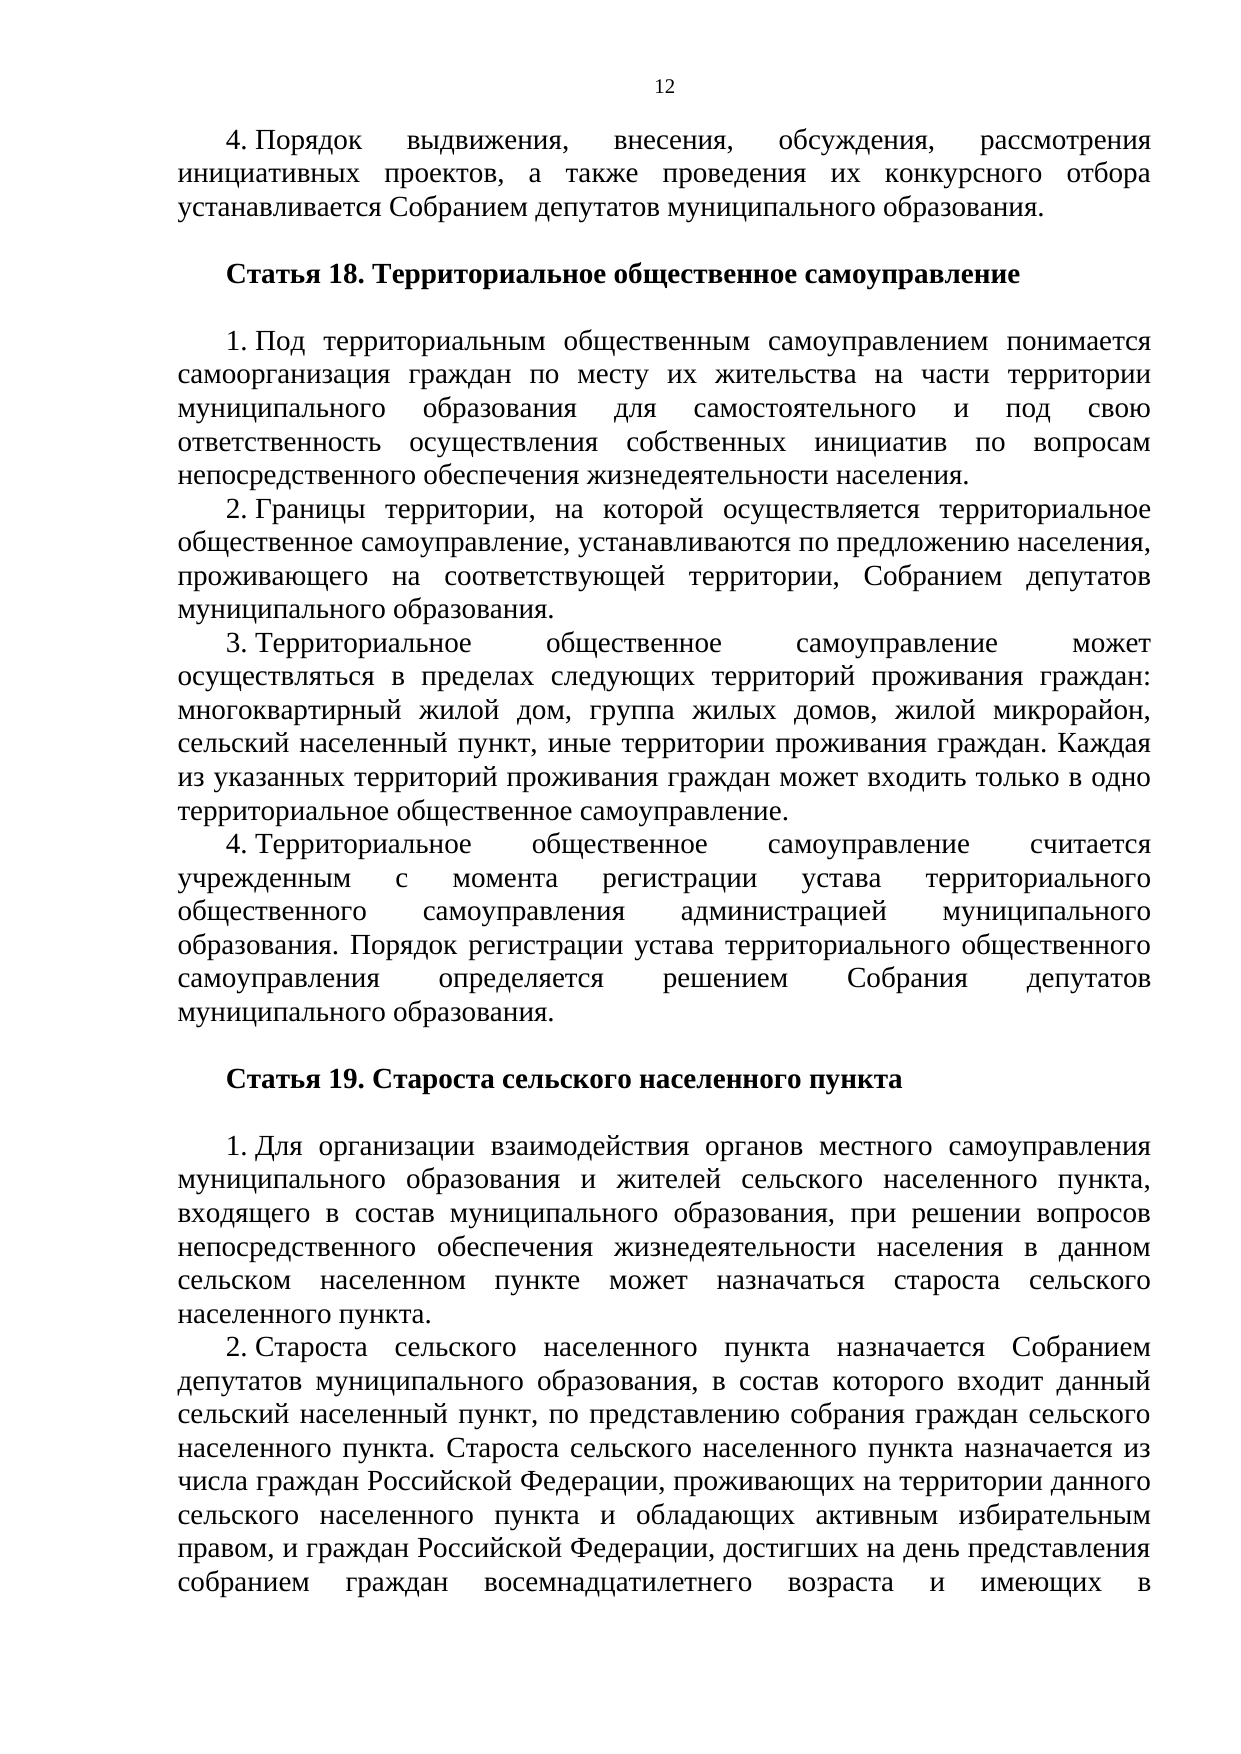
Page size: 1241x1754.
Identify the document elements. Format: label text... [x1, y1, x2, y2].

text 1. Под территориальным общественным самоуправлением понимается самоорганизация граждан по месту их жительства на части территории муниципального образования для самостоятельного и под свою ответственность осуществления собственных инициатив по вопросам непосредственного обеспечения жизнедеятельности населения. [177, 323, 1152, 491]
text 4. Порядок выдвижения, внесения, обсуждения, рассмотрения инициативных проектов, а также проведения их конкурсного отбора устанавливается Собранием депутатов муниципального образования. [177, 122, 1152, 222]
text 3. Территориальное общественное самоуправление может осуществляться в пределах следующих территорий проживания граждан: многоквартирный жилой дом, группа жилых домов, жилой микрорайон, сельский населенный пункт, иные территории проживания граждан. Каждая из указанных территорий проживания граждан может входить только в одно территориальное общественное самоуправление. [177, 625, 1152, 826]
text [177, 1329, 1152, 1598]
text 4. Территориальное общественное самоуправление считается учрежденным с момента регистрации устава территориального общественного самоуправления администрацией муниципального образования. Порядок регистрации устава территориального общественного самоуправления определяется решением Собрания депутатов муниципального образования. [177, 826, 1152, 1027]
text 2. Границы территории, на которой осуществляется территориальное общественное самоуправление, устанавливаются по предложению населения, проживающего на соответствующей территории, Собранием депутатов муниципального образования. [177, 491, 1152, 625]
text Статья 19. Староста сельского населенного пункта [177, 1061, 1152, 1094]
text 1. Для организации взаимодействия органов местного самоуправления муниципального образования и жителей сельского населенного пункта, входящего в состав муниципального образования, при решении вопросов непосредственного обеспечения жизнедеятельности населения в данном сельском населенном пункте может назначаться староста сельского населенного пункта. [177, 1128, 1152, 1329]
text Статья 18. Территориальное общественное самоуправление [177, 256, 1152, 289]
